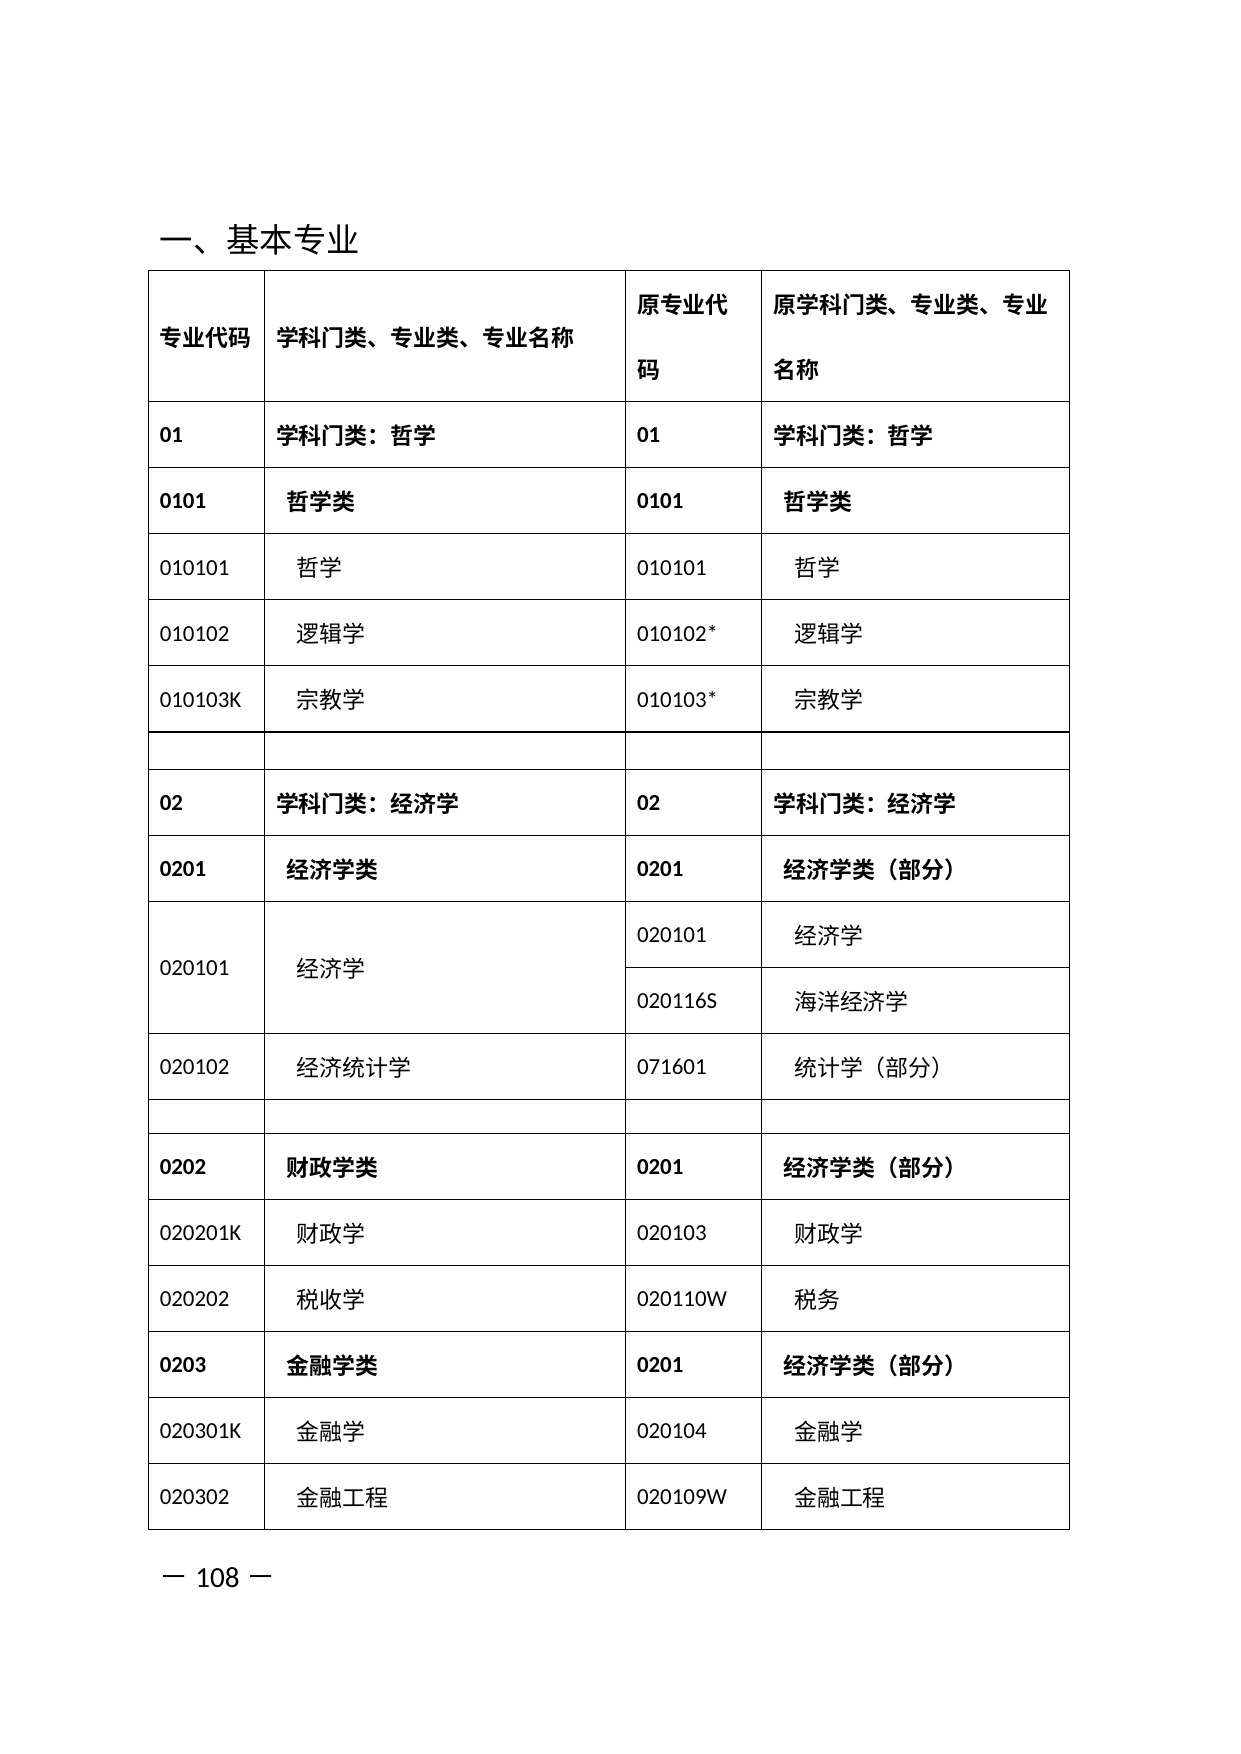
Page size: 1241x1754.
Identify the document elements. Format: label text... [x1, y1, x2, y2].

table_cell 经济学类（部分） [762, 836, 1069, 901]
table_cell 宗教学 [265, 666, 625, 731]
table_cell 0201 [626, 836, 761, 901]
table_cell 逻辑学 [762, 600, 1069, 665]
table_cell 经济统计学 [265, 1034, 625, 1099]
table_cell [149, 1100, 264, 1133]
table_cell 010101 [626, 534, 761, 599]
table_header 一、基本专业 [148, 205, 1069, 270]
table_cell [149, 733, 264, 769]
table_cell 学科门类：经济学 [265, 770, 625, 835]
table_cell 哲学类 [265, 468, 625, 533]
table_cell 金融学类 [265, 1332, 625, 1397]
table_cell 02 [149, 770, 264, 835]
table_cell 税收学 [265, 1266, 625, 1331]
table_cell 税务 [762, 1266, 1069, 1331]
table_cell 020101 [626, 902, 761, 967]
table_cell 经济学类 [265, 836, 625, 901]
table_cell 金融学 [265, 1398, 625, 1463]
table_cell 01 [626, 402, 761, 467]
table_cell 原专业代码 [626, 271, 761, 401]
table_cell 020301K [149, 1398, 264, 1463]
table_cell 0201 [149, 836, 264, 901]
table_cell 学科门类、专业类、专业名称 [265, 271, 625, 401]
table_cell 071601 [626, 1034, 761, 1099]
table_cell 逻辑学 [265, 600, 625, 665]
table_cell 经济学 [762, 902, 1069, 967]
table_cell 020201K [149, 1200, 264, 1265]
table_cell 010103K [149, 666, 264, 731]
table_cell 0201 [626, 1332, 761, 1397]
table_cell 经济学类（部分） [762, 1332, 1069, 1397]
table_cell 020202 [149, 1266, 264, 1331]
table_cell 金融工程 [762, 1464, 1069, 1529]
table_cell [265, 733, 625, 769]
table_cell [626, 733, 761, 769]
table_cell 财政学 [265, 1200, 625, 1265]
table_cell 统计学（部分） [762, 1034, 1069, 1099]
table_cell 学科门类：哲学 [762, 402, 1069, 467]
table_cell 020103 [626, 1200, 761, 1265]
table_cell 020109W [626, 1464, 761, 1529]
table_cell 0202 [149, 1134, 264, 1199]
table_cell [265, 1100, 625, 1133]
table_cell [762, 733, 1069, 769]
table_cell 学科门类：哲学 [265, 402, 625, 467]
table_cell [762, 1100, 1069, 1133]
table_cell 原学科门类、专业类、专业名称 [762, 271, 1069, 401]
table_cell 020110W [626, 1266, 761, 1331]
table_cell 020302 [149, 1464, 264, 1529]
table_cell 010102 [149, 600, 264, 665]
table_cell 010103* [626, 666, 761, 731]
table_cell 0203 [149, 1332, 264, 1397]
table_cell 财政学 [762, 1200, 1069, 1265]
table_cell 0201 [626, 1134, 761, 1199]
table_cell 0101 [149, 468, 264, 533]
table_cell 哲学 [265, 534, 625, 599]
table_cell 020104 [626, 1398, 761, 1463]
table_cell 02 [626, 770, 761, 835]
table_cell 学科门类：经济学 [762, 770, 1069, 835]
table_cell 专业代码 [149, 271, 264, 401]
table_cell 0101 [626, 468, 761, 533]
table_cell 哲学 [762, 534, 1069, 599]
table_cell 020101 [149, 902, 264, 1033]
table_cell 010101 [149, 534, 264, 599]
table_cell 金融工程 [265, 1464, 625, 1529]
table_cell 经济学 [265, 902, 625, 1033]
table_cell 哲学类 [762, 468, 1069, 533]
table_cell 宗教学 [762, 666, 1069, 731]
table_cell 020116S [626, 968, 761, 1033]
table_cell 海洋经济学 [762, 968, 1069, 1033]
table_cell 01 [149, 402, 264, 467]
table_cell 金融学 [762, 1398, 1069, 1463]
table_cell 020102 [149, 1034, 264, 1099]
table_cell 财政学类 [265, 1134, 625, 1199]
table_cell 经济学类（部分） [762, 1134, 1069, 1199]
table_cell 010102* [626, 600, 761, 665]
table_cell [626, 1100, 761, 1133]
